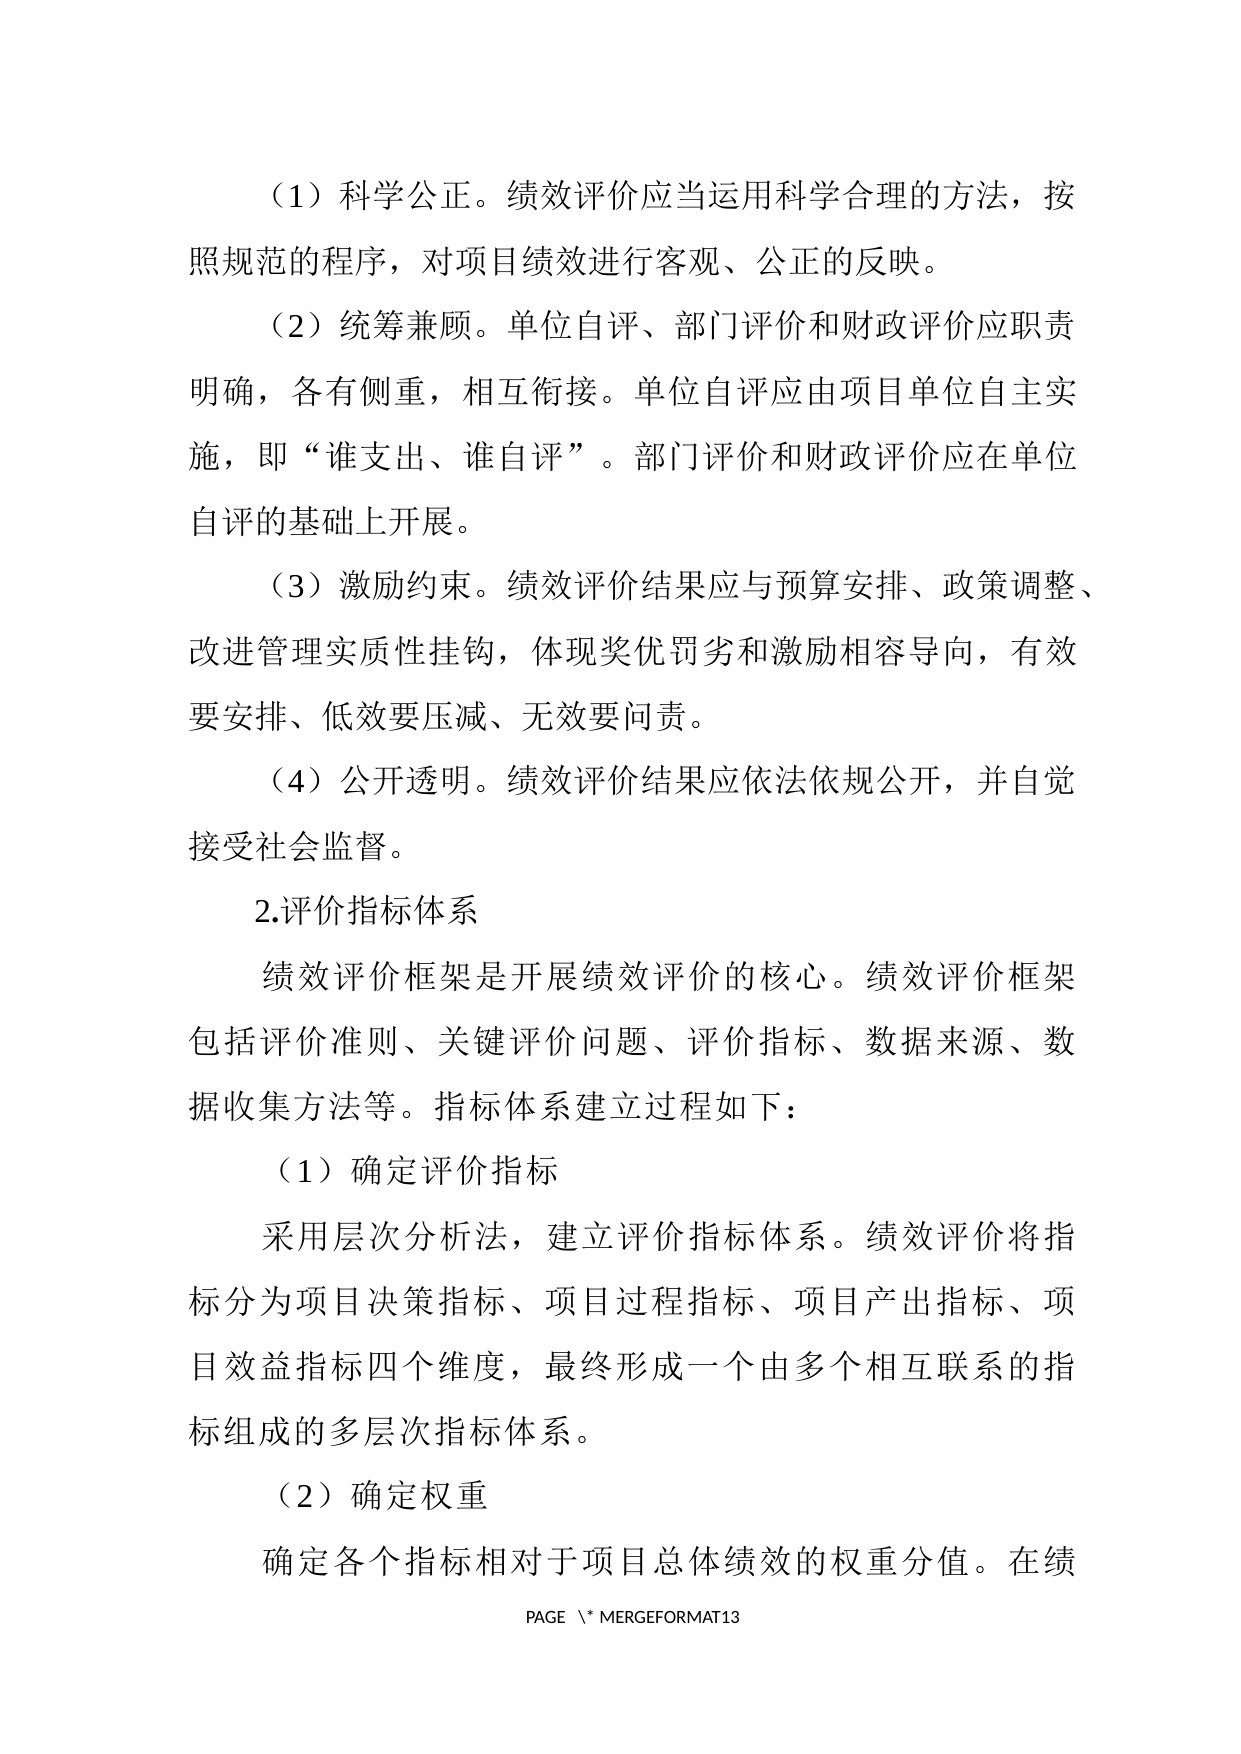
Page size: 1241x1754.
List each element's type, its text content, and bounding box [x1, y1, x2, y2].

title （4）公开透明。绩效评价结果应依法依规公开，并自觉接受社会监督。 [187, 747, 1078, 877]
text 绩效评价框架是开展绩效评价的核心。绩效评价框架包括评价准则、关键评价问题、评价指标、数据来源、数据收集方法等。指标体系建立过程如下： [187, 942, 1078, 1137]
title （1）科学公正。绩效评价应当运用科学合理的方法，按照规范的程序，对项目绩效进行客观、公正的反映。 [187, 162, 1078, 292]
text 采用层次分析法，建立评价指标体系。绩效评价将指标分为项目决策指标、项目过程指标、项目产出指标、项目效益指标四个维度，最终形成一个由多个相互联系的指标组成的多层次指标体系。 [187, 1202, 1078, 1462]
title 2.评价指标体系 [187, 877, 1078, 942]
text （2）确定权重 [187, 1462, 1078, 1527]
title （2）统筹兼顾。单位自评、部门评价和财政评价应职责明确，各有侧重，相互衔接。单位自评应由项目单位自主实施，即“谁支出、谁自评”。部门评价和财政评价应在单位自评的基础上开展。 [187, 292, 1078, 552]
text （1）确定评价指标 [187, 1137, 1078, 1202]
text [187, 1527, 1078, 1592]
title （3）激励约束。绩效评价结果应与预算安排、政策调整、改进管理实质性挂钩，体现奖优罚劣和激励相容导向，有效要安排、低效要压减、无效要问责。 [187, 552, 1078, 747]
